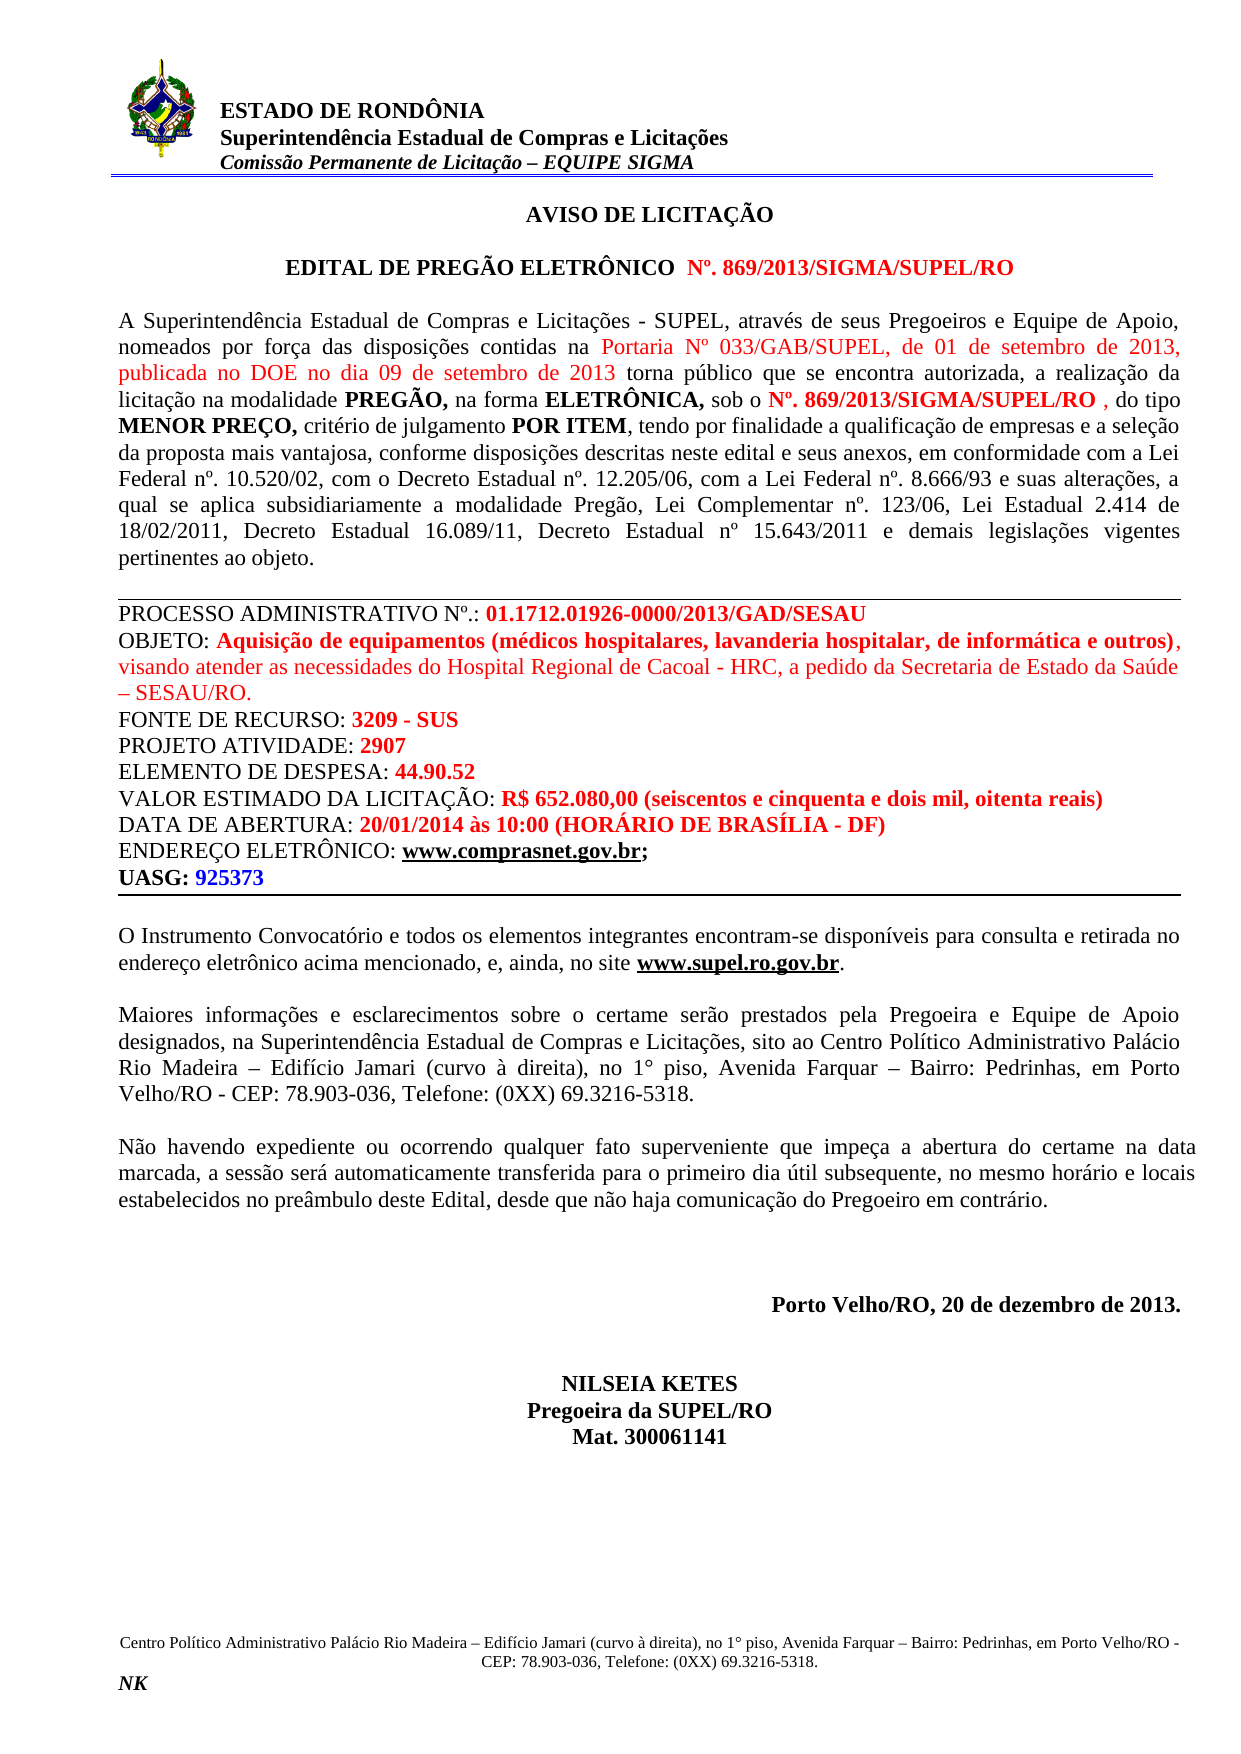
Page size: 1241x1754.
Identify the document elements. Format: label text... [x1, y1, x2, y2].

text Mat. 300061141 [118, 1423, 1181, 1449]
text ENDEREÇO ELETRÔNICO: www.comprasnet.gov.br; [118, 837, 1181, 864]
text VALOR ESTIMADO DA LICITAÇÃO: R$ 652.080,00 (seiscentos e cinquenta e dois mil, oitenta reais) [118, 785, 1181, 811]
text Maiores informações e esclarecimentos sobre o certame serão prestados pela Pregoeira e Equipe de Apoio designados, na Superintendência Estadual de Compras e Licitações, sito ao Centro Político Administrativo Palácio Rio Madeira – Edifício Jamari (curvo à direita), no 1° piso, Avenida Farquar – Bairro: Pedrinhas, em Porto Velho/RO - CEP: 78.903-036, Telefone: (0XX) 69.3216-5318. [118, 1001, 1181, 1107]
text O Instrumento Convocatório e todos os elementos integrantes encontram-se disponíveis para consulta e retirada no endereço eletrônico acima mencionado, e, ainda, no site www.supel.ro.gov.br. [118, 922, 1181, 975]
text UASG: 925373 [118, 864, 1181, 894]
text ELEMENTO DE DESPESA: 44.90.52 [118, 758, 1181, 785]
text DATA DE ABERTURA: 20/01/2014 às 10:00 (HORÁRIO DE BRASÍLIA - DF) [118, 811, 1181, 837]
text PROCESSO ADMINISTRATIVO Nº.: 01.1712.01926-0000/2013/GAD/SESAU [118, 600, 1181, 627]
text OBJETO: Aquisição de equipamentos (médicos hospitalares, lavanderia hospitalar, de informática e outros), visando atender as necessidades do Hospital Regional de Cacoal - HRC, a pedido da Secretaria de Estado da Saúde – SESAU/RO. [118, 627, 1181, 706]
text Não havendo expediente ou ocorrendo qualquer fato superveniente que impeça a abertura do certame na data marcada, a sessão será automaticamente transferida para o primeiro dia útil subsequente, no mesmo horário e locais estabelecidos no preâmbulo deste Edital, desde que não haja comunicação do Pregoeiro em contrário. [118, 1133, 1198, 1212]
text PROJETO ATIVIDADE: 2907 [118, 732, 1181, 758]
text A Superintendência Estadual de Compras e Licitações - SUPEL, através de seus Pregoeiros e Equipe de Apoio, nomeados por força das disposições contidas na Portaria Nº 033/GAB/SUPEL, de 01 de setembro de 2013, publicada no DOE no dia 09 de setembro de 2013 torna público que se encontra autorizada, a realização da licitação na modalidade PREGÃO, na forma ELETRÔNICA, sob o Nº. 869/2013/SIGMA/SUPEL/RO , do tipo MENOR PREÇO, critério de julgamento POR ITEM, tendo por finalidade a qualificação de empresas e a seleção da proposta mais vantajosa, conforme disposições descritas neste edital e seus anexos, em conformidade com a Lei Federal nº. 10.520/02, com o Decreto Estadual nº. 12.205/06, com a Lei Federal nº. 8.666/93 e suas alterações, a qual se aplica subsidiariamente a modalidade Pregão, Lei Complementar nº. 123/06, Lei Estadual 2.414 de 18/02/2011, Decreto Estadual 16.089/11, Decreto Estadual nº 15.643/2011 e demais legislações vigentes pertinentes ao objeto. [118, 307, 1181, 570]
text Porto Velho/RO, 20 de dezembro de 2013. [118, 1291, 1181, 1318]
text FONTE DE RECURSO: 3209 - SUS [118, 706, 1181, 732]
text EDITAL DE PREGÃO ELETRÔNICO Nº. 869/2013/SIGMA/SUPEL/RO [118, 254, 1181, 280]
text NILSEIA KETES [118, 1370, 1181, 1397]
picture [125, 59, 198, 159]
text Pregoeira da SUPEL/RO [118, 1397, 1181, 1423]
text AVISO DE LICITAÇÃO [118, 201, 1181, 228]
